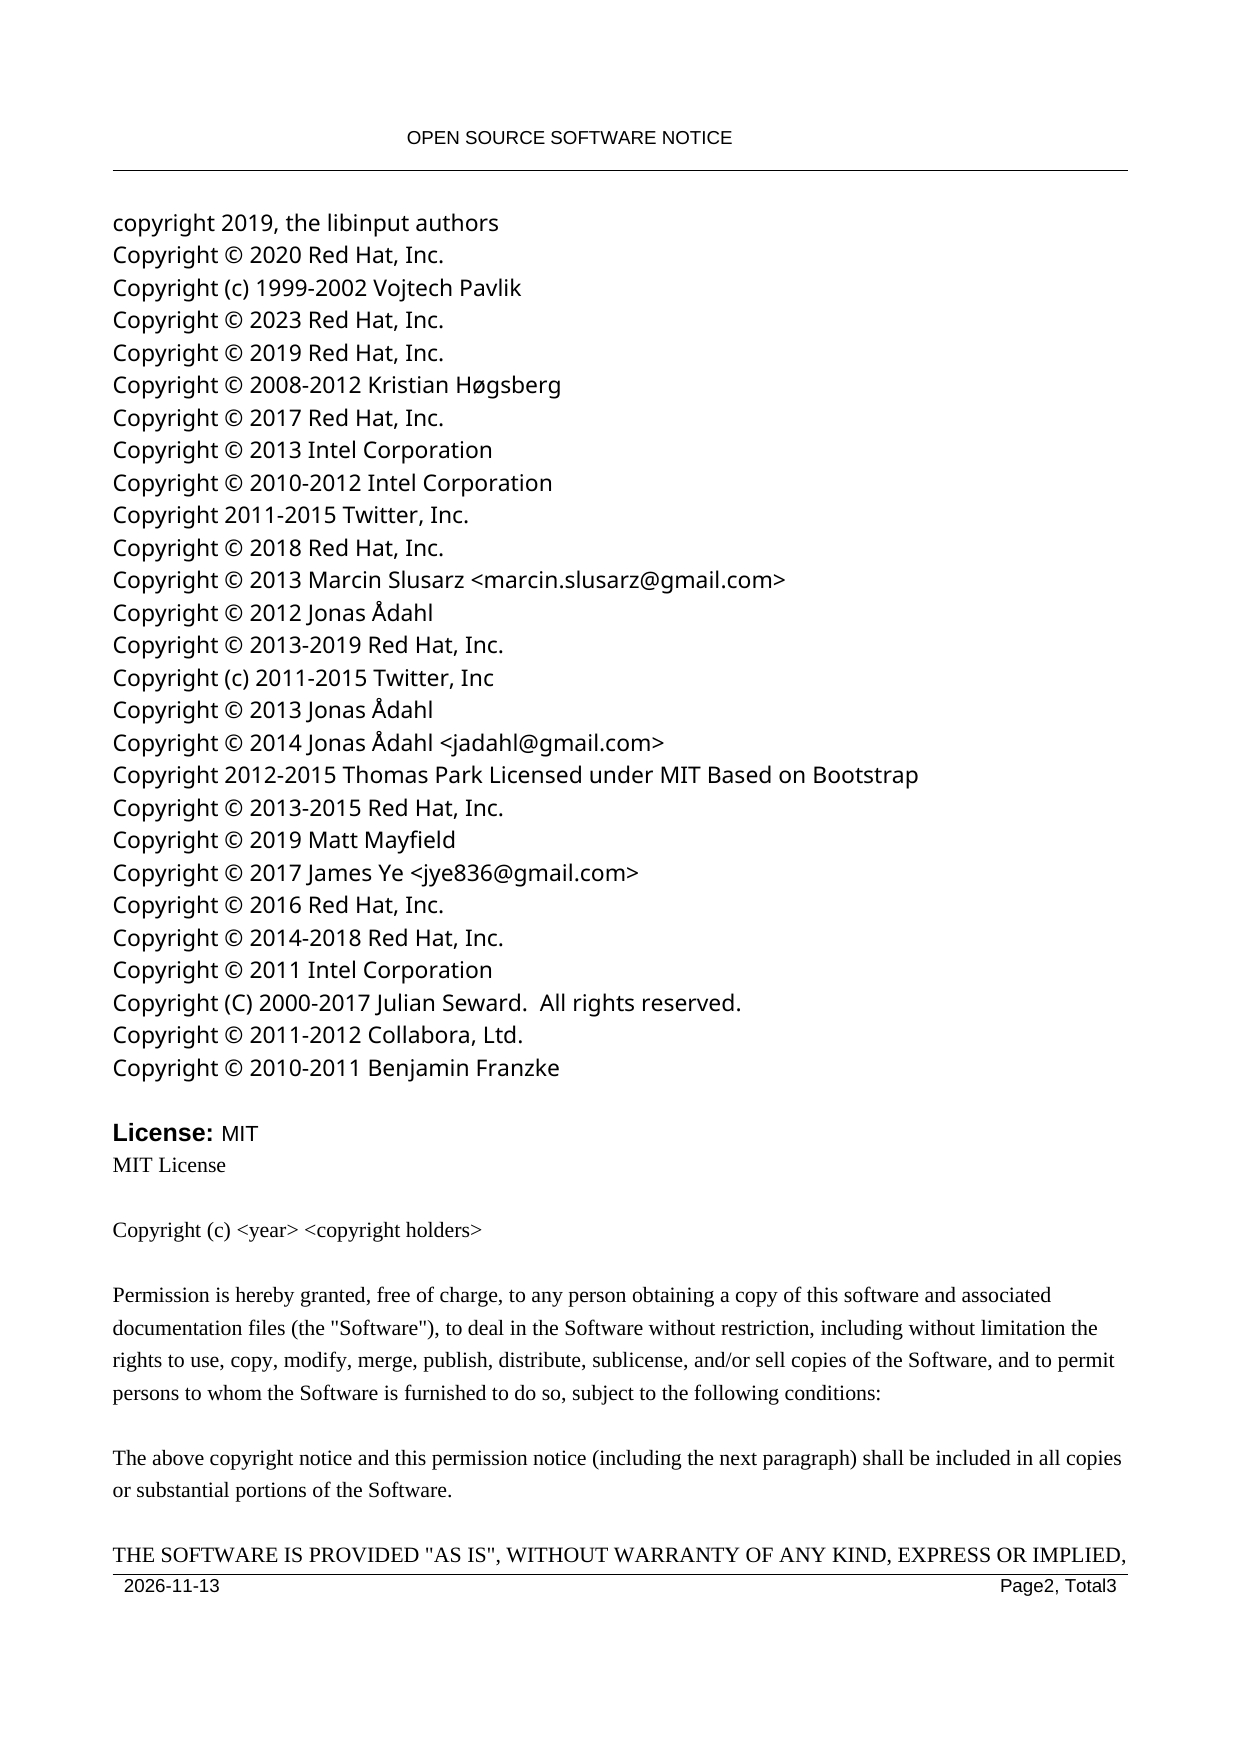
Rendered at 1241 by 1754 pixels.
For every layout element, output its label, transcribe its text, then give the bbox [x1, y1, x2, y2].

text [112, 1149, 1128, 1571]
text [112, 206, 1128, 1116]
text License: MIT [112, 1116, 1128, 1149]
